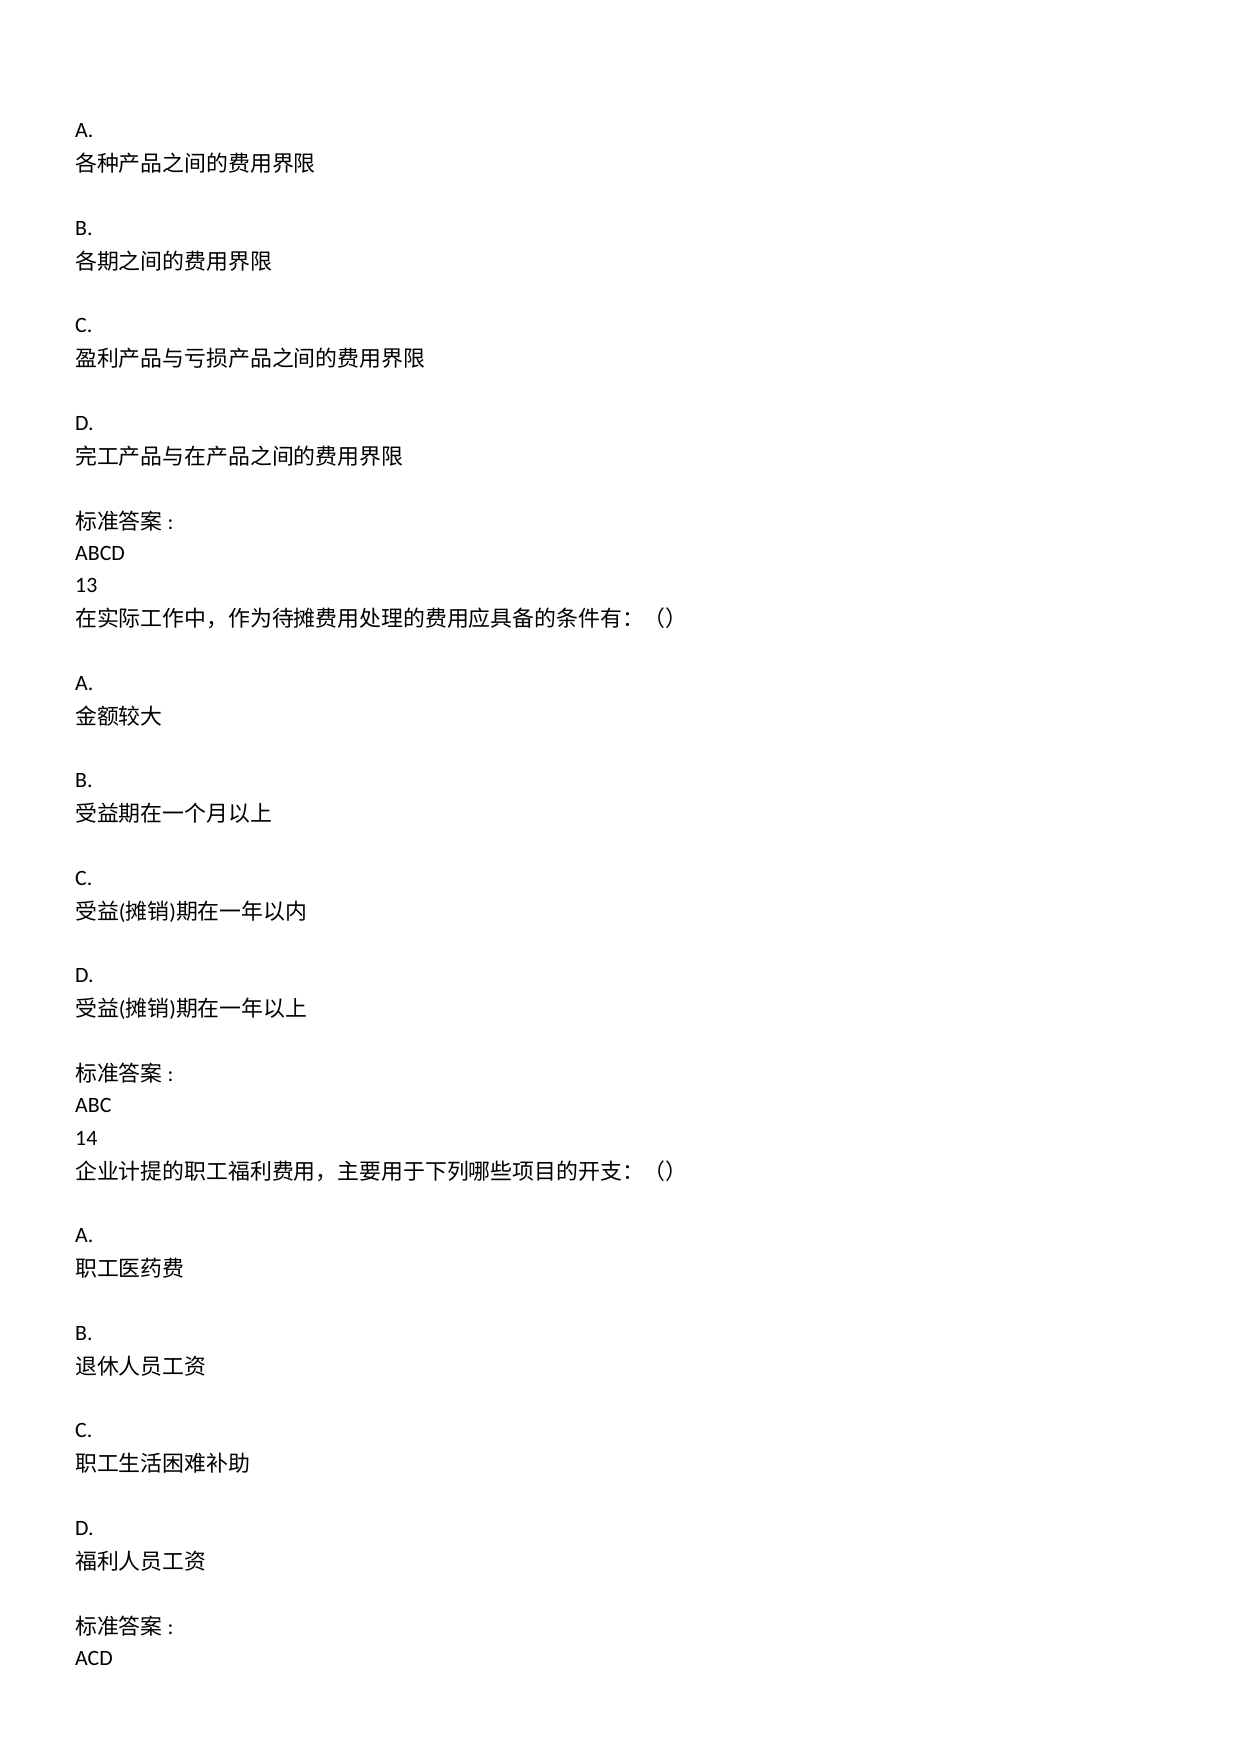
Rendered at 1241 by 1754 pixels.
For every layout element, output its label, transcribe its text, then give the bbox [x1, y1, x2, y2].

text 完工产品与在产品之间的费用界限 [75, 438, 1165, 471]
text 13 [75, 568, 1165, 601]
text 企业计提的职工福利费用，主要用于下列哪些项目的开支：（） [75, 1153, 1165, 1186]
text A. [75, 113, 1165, 146]
text 退休人员工资 [75, 1348, 1165, 1381]
text C. [75, 308, 1165, 341]
text 受益(摊销)期在一年以上 [75, 991, 1165, 1023]
text 标准答案 : [75, 503, 1165, 536]
text 在实际工作中，作为待摊费用处理的费用应具备的条件有：（） [75, 601, 1165, 633]
text 受益期在一个月以上 [75, 796, 1165, 828]
text 职工医药费 [75, 1251, 1165, 1283]
text 标准答案 : [75, 1608, 1165, 1641]
text 各期之间的费用界限 [75, 243, 1165, 276]
text A. [75, 666, 1165, 698]
text D. [75, 958, 1165, 991]
text D. [75, 406, 1165, 438]
text 盈利产品与亏损产品之间的费用界限 [75, 341, 1165, 373]
text 标准答案 : [75, 1056, 1165, 1088]
text 各种产品之间的费用界限 [75, 146, 1165, 178]
text ACD [75, 1641, 1165, 1673]
text C. [75, 1413, 1165, 1446]
text ABC [75, 1088, 1165, 1121]
text 金额较大 [75, 698, 1165, 731]
text A. [75, 1218, 1165, 1251]
text D. [75, 1511, 1165, 1543]
text C. [75, 861, 1165, 893]
text 14 [75, 1121, 1165, 1153]
text B. [75, 211, 1165, 243]
text 职工生活困难补助 [75, 1446, 1165, 1478]
text B. [75, 763, 1165, 796]
text ABCD [75, 536, 1165, 568]
text 受益(摊销)期在一年以内 [75, 893, 1165, 926]
text B. [75, 1316, 1165, 1348]
text 福利人员工资 [75, 1543, 1165, 1576]
